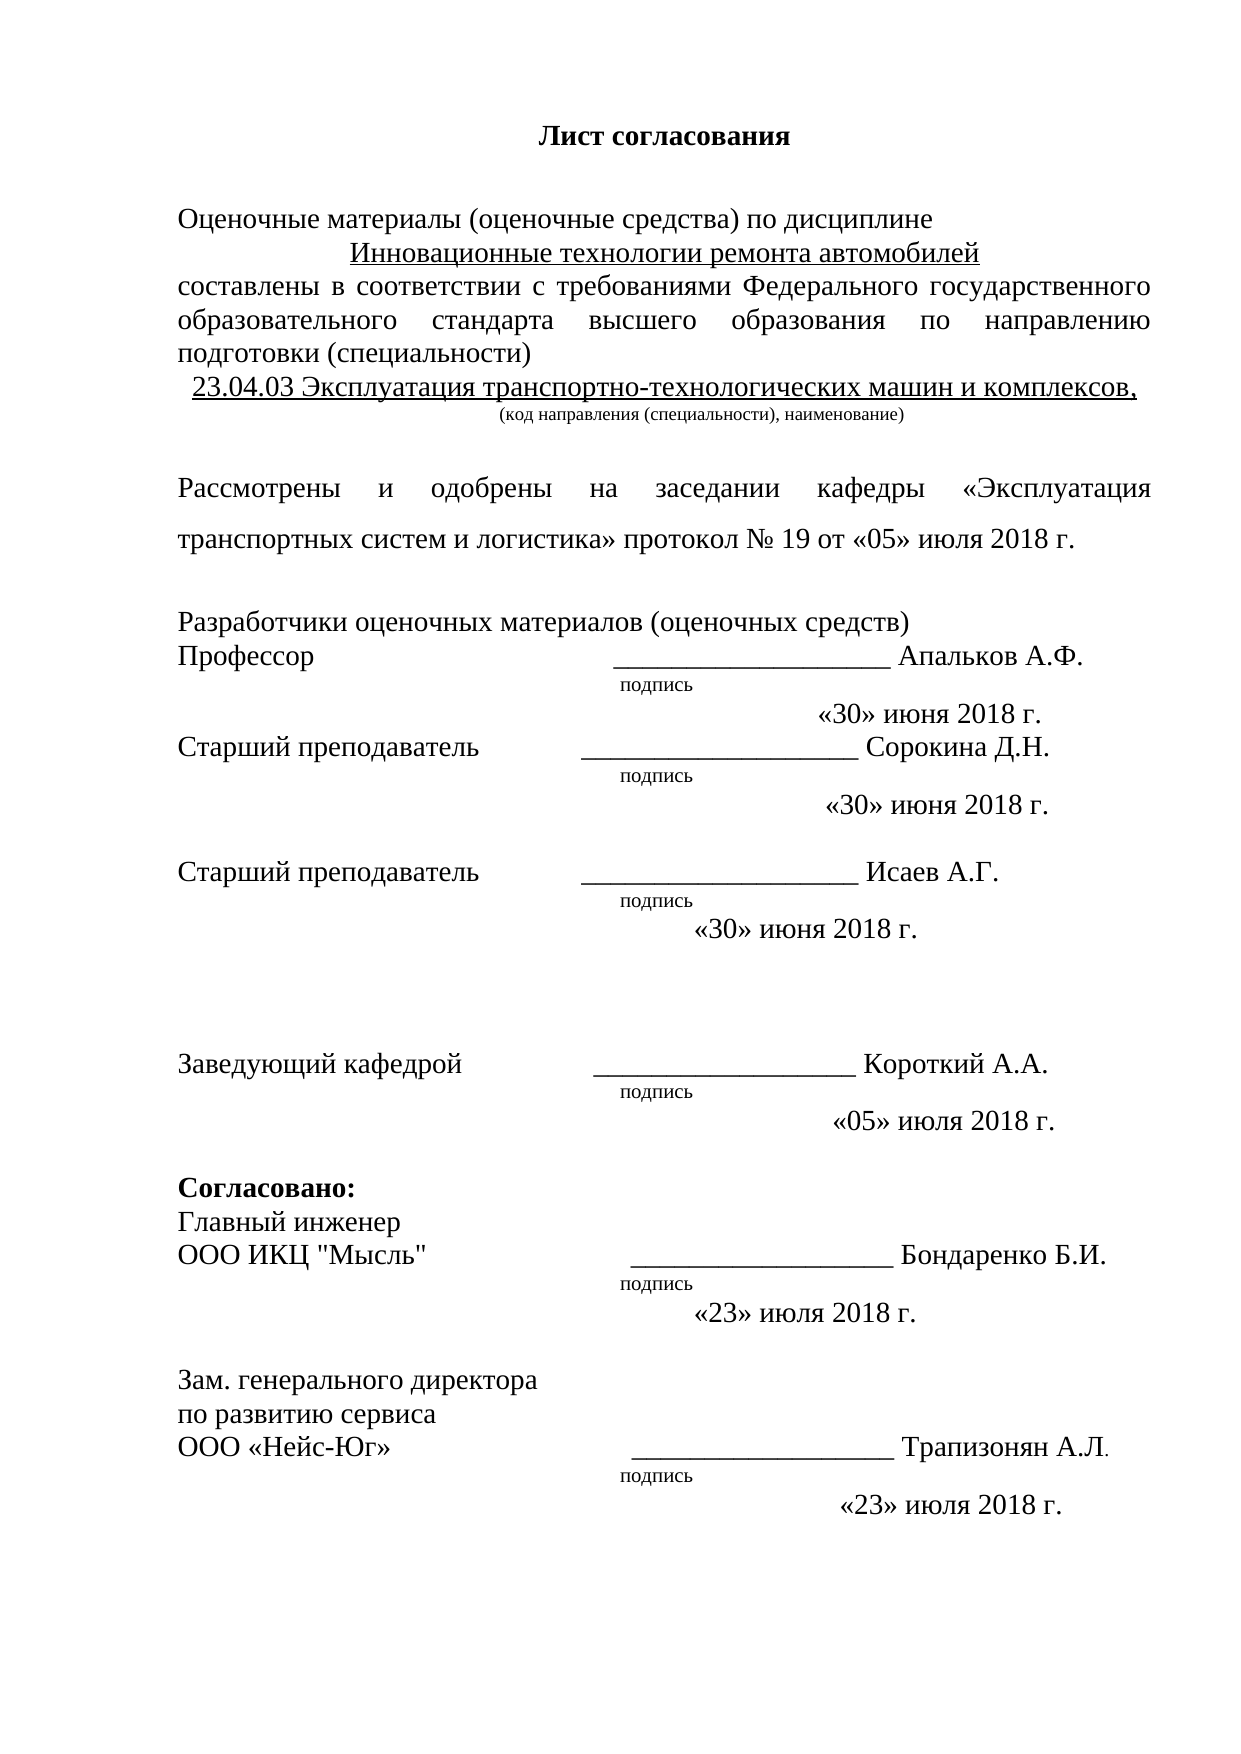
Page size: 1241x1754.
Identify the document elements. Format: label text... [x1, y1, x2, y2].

list (код направления (специальности), наименование) [252, 402, 1152, 424]
text подпись [177, 1463, 1152, 1487]
text подпись [177, 1079, 1152, 1103]
text Главный инженер [177, 1204, 1152, 1237]
text ООО «Нейс-Юг» __________________ Трапизонян А.Л. [177, 1429, 1152, 1463]
text Зам. генерального директора [177, 1362, 1152, 1396]
text подпись [177, 887, 1152, 912]
text Лист согласования [177, 118, 1152, 152]
text Профессор ___________________ Апальков А.Ф. [177, 638, 1152, 672]
text по развитию сервиса [177, 1396, 1152, 1429]
text Рассмотрены и одобрены на заседании кафедры «Эксплуатация транспортных систем и логистика» протокол № 19 от «05» июля 2018 г. [177, 470, 1152, 554]
text «05» июля 2018 г. [620, 1103, 1152, 1137]
text подпись [177, 1271, 1152, 1295]
text Согласовано: [177, 1170, 1152, 1204]
text Заведующий кафедрой __________________ Короткий А.А. [177, 1046, 1152, 1079]
text «30» июня 2018 г. [620, 696, 1152, 729]
text «30» июня 2018 г. [620, 912, 1152, 945]
text Старший преподаватель ___________________ Исаев А.Г. [177, 854, 1152, 887]
text составлены в соответствии с требованиями Федерального государственного образовательного стандарта высшего образования по направлению подготовки (специальности) [177, 268, 1152, 369]
text подпись [177, 672, 1152, 696]
text ООО ИКЦ "Мысль" __________________ Бондаренко Б.И. [177, 1237, 1152, 1271]
text Старший преподаватель ___________________ Сорокина Д.Н. [177, 729, 1152, 763]
text Инновационные технологии ремонта автомобилей [177, 235, 1152, 268]
text «23» июля 2018 г. [620, 1295, 1152, 1329]
text подпись [177, 763, 1152, 787]
text «30» июня 2018 г. [620, 787, 1152, 820]
text «23» июля 2018 г. [620, 1487, 1152, 1520]
text 23.04.03 Эксплуатация транспортно-технологических машин и комплексов, [177, 369, 1152, 402]
text Оценочные материалы (оценочные средства) по дисциплине [177, 201, 1152, 235]
text Разработчики оценочных материалов (оценочных средств) [177, 604, 1152, 638]
